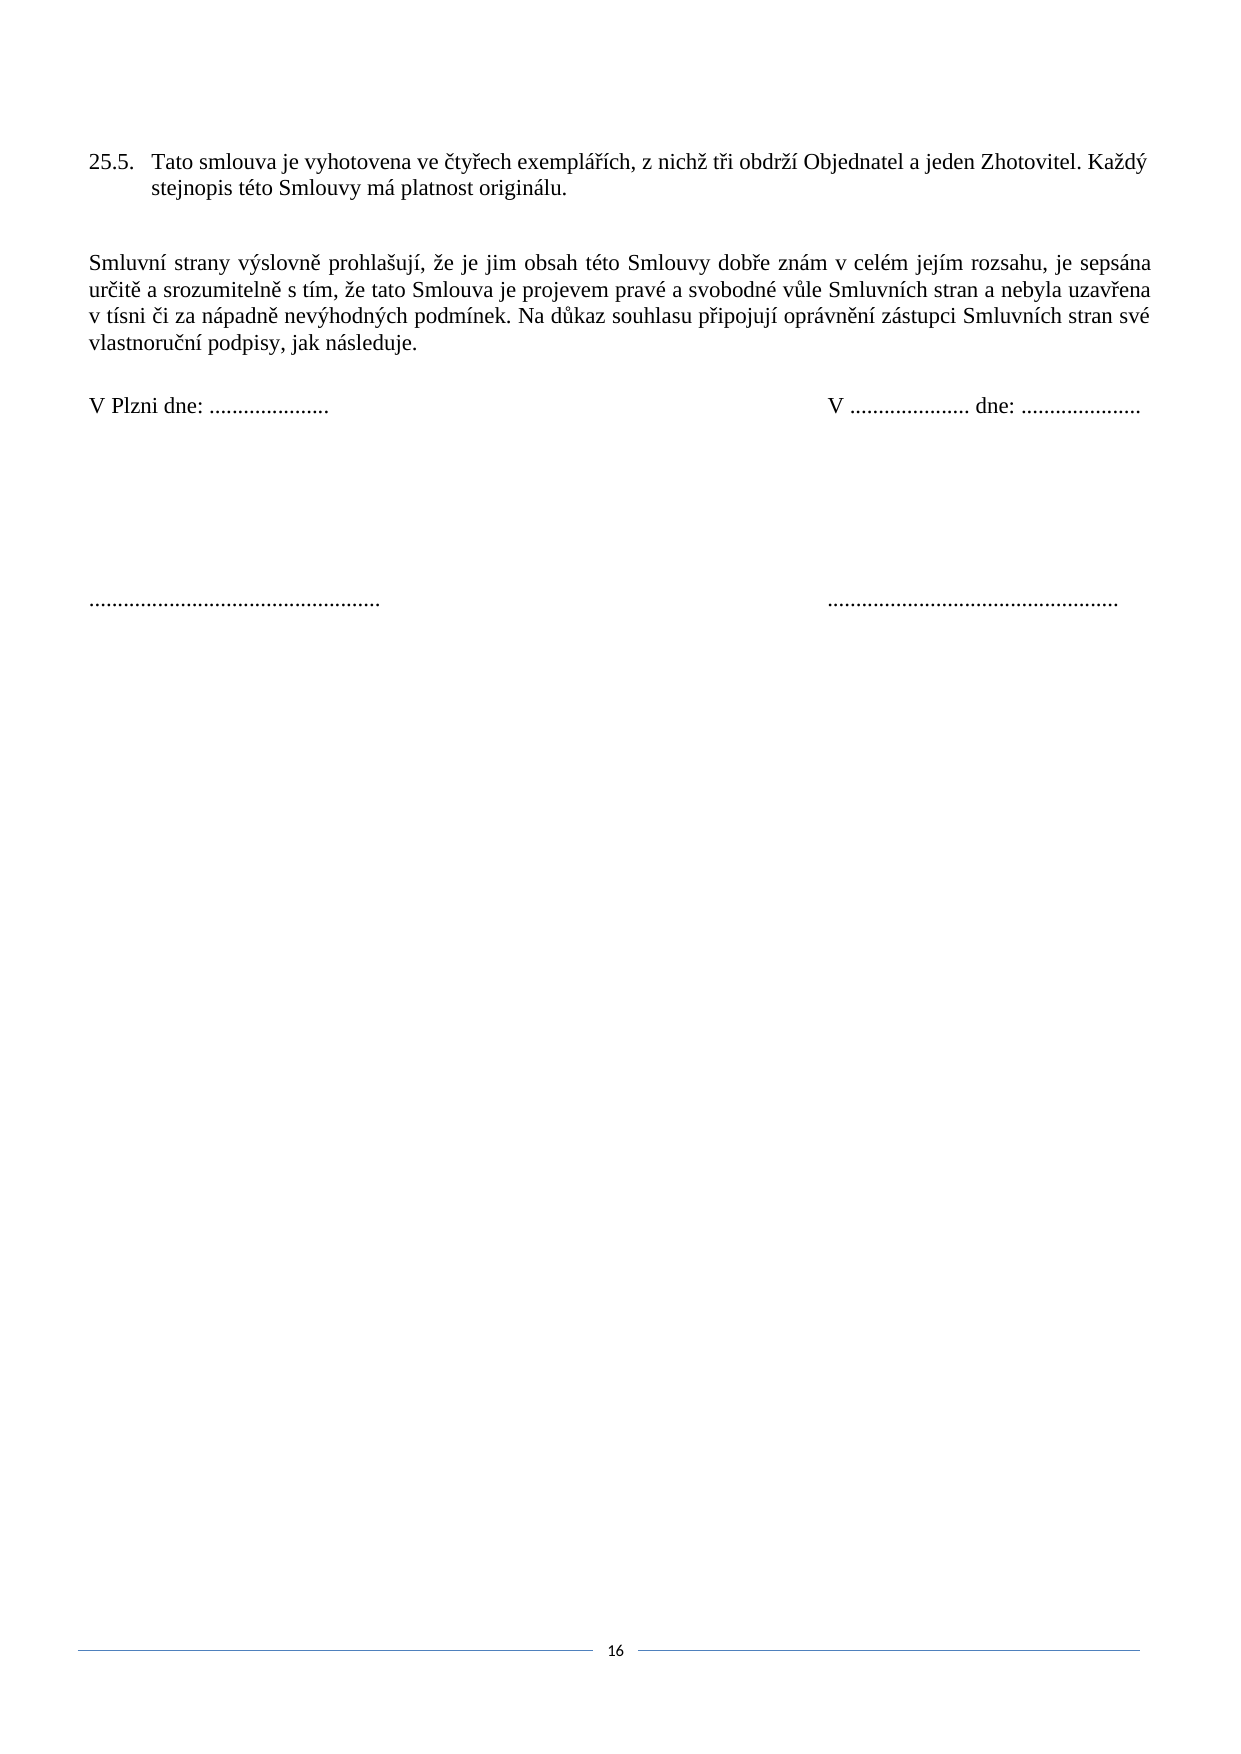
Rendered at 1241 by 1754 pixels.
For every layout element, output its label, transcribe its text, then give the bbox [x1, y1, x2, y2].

text Smluvní strany výslovně prohlašují, že je jim obsah této Smlouvy dobře znám v celém jejím rozsahu, je sepsána určitě a srozumitelně s tím, že tato Smlouva je projevem pravé a svobodné vůle Smluvních stran a nebyla uzavřena v tísni či za nápadně nevýhodných podmínek. Na důkaz souhlasu připojují oprávnění zástupci Smluvních stran své vlastnoruční podpisy, jak následuje. [89, 249, 1152, 355]
text V Plzni dne: ..................... V ..................... dne: ..................... [89, 392, 1152, 419]
text 25.5. Tato smlouva je vyhotovena ve čtyřech exemplářích, z nichž tři obdrží Objednatel a jeden Zhotovitel. Každý stejnopis této Smlouvy má platnost originálu. [89, 148, 1152, 200]
text ................................................... ................................................... [89, 585, 1152, 612]
